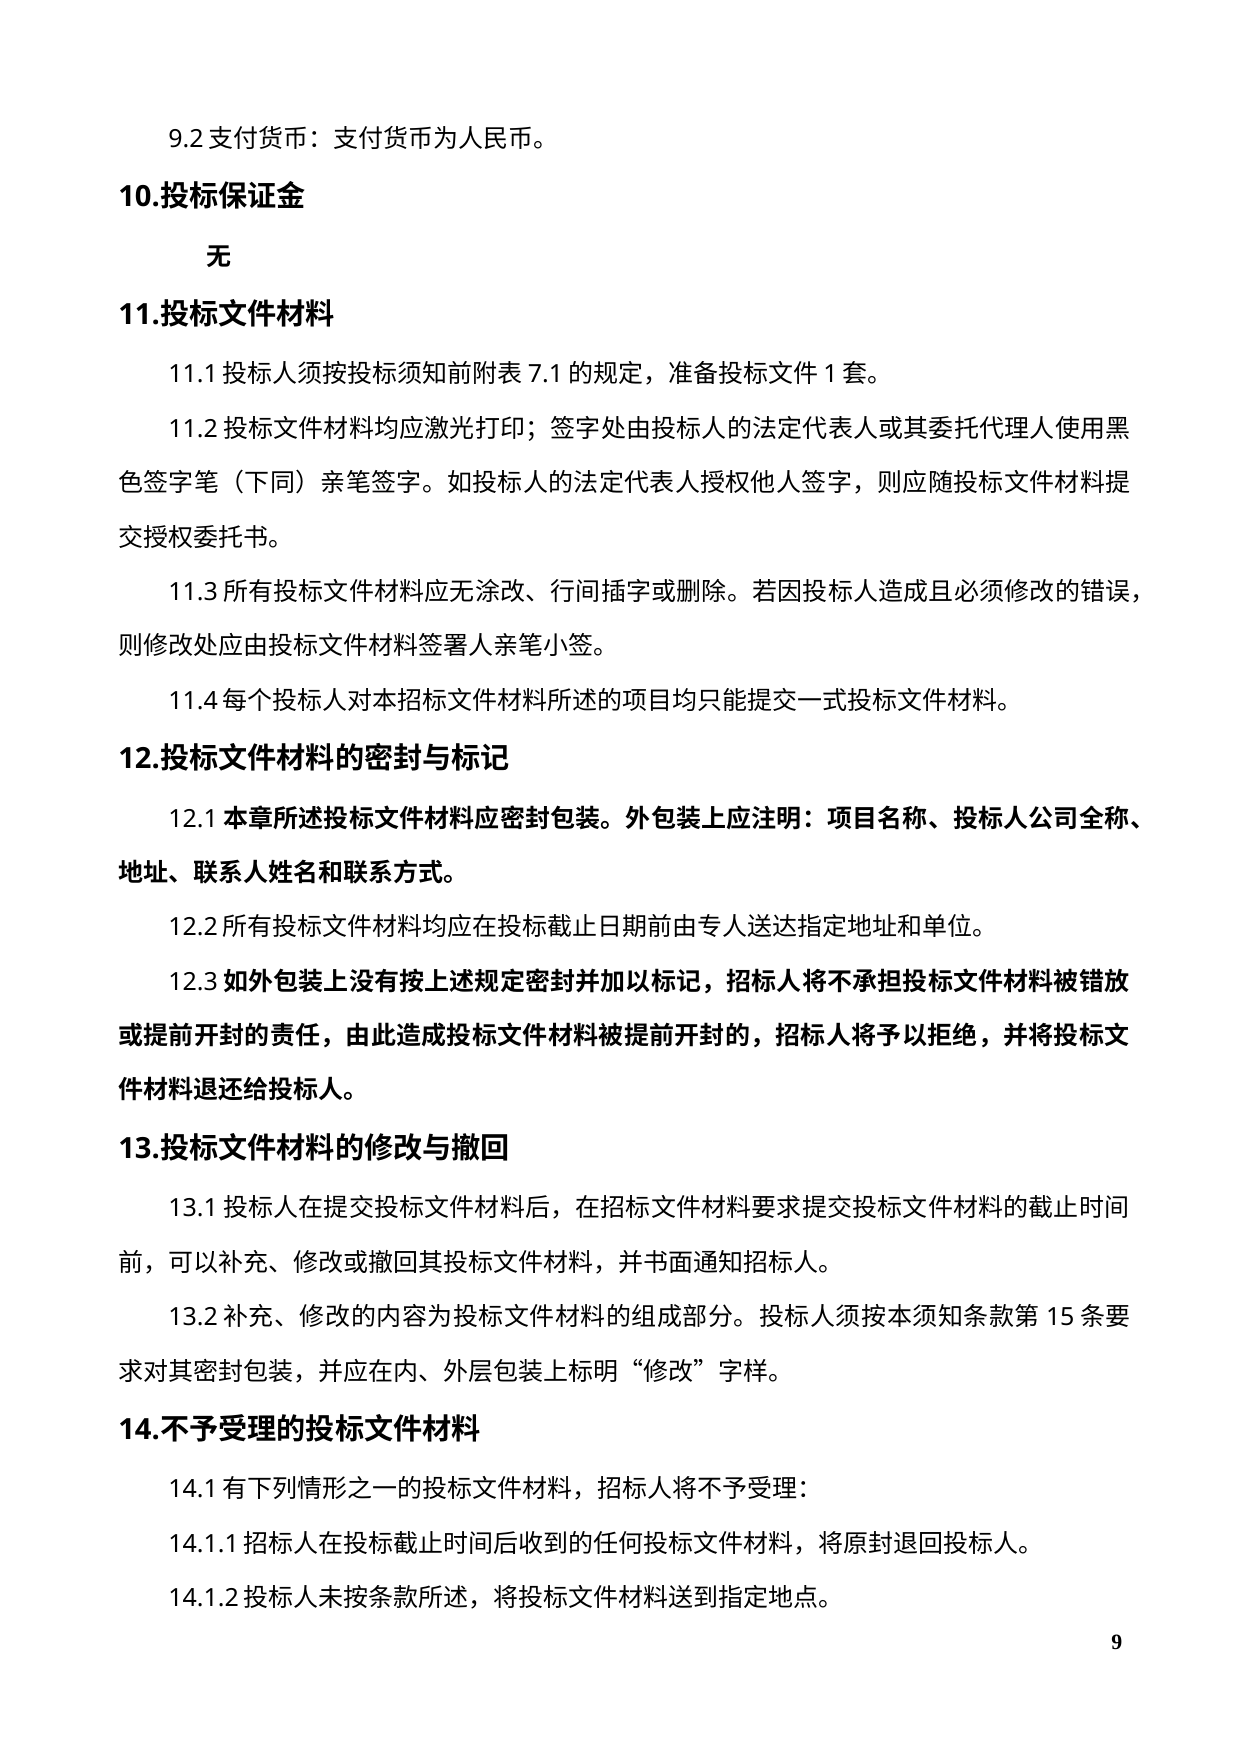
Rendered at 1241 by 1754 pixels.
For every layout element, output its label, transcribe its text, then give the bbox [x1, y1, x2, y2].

text 13.2补充、修改的内容为投标文件材料的组成部分。投标人须按本须知条款第15条要求对其密封包装，并应在内、外层包装上标明“修改”字样。 [118, 1297, 1131, 1387]
text 11.1投标人须按投标须知前附表7.1的规定，准备投标文件1套。 [118, 354, 1131, 390]
text 无 [118, 236, 1122, 272]
text 11.2投标文件材料均应激光打印；签字处由投标人的法定代表人或其委托代理人使用黑色签字笔（下同）亲笔签字。如投标人的法定代表人授权他人签字，则应随投标文件材料提交授权委托书。 [118, 408, 1131, 553]
text 12.2所有投标文件材料均应在投标截止日期前由专人送达指定地址和单位。 [118, 907, 1131, 943]
text 13.1投标人在提交投标文件材料后，在招标文件材料要求提交投标文件材料的截止时间前，可以补充、修改或撤回其投标文件材料，并书面通知招标人。 [118, 1188, 1131, 1278]
text 10.投标保证金 [118, 172, 1130, 215]
text 11.投标文件材料 [118, 290, 1130, 333]
text 招标人在投标截止时间后收到的任何投标文件材料，将原封退回投标人。 [118, 1523, 1131, 1559]
text 11.3所有投标文件材料应无涂改、行间插字或删除。若因投标人造成且必须修改的错误，则修改处应由投标文件材料签署人亲笔小签。 [118, 571, 1131, 662]
text 12.1本章所述投标文件材料应密封包装。外包装上应注明：项目名称、投标人公司全称、地址、联系人姓名和联系方式。 [118, 798, 1131, 889]
text 11.4每个投标人对本招标文件材料所述的项目均只能提交一式投标文件材料。 [118, 680, 1131, 716]
text 14.不予受理的投标文件材料 [118, 1405, 1130, 1448]
text 13.投标文件材料的修改与撤回 [118, 1124, 1130, 1167]
text 9.2支付货币：支付货币为人民币。 [118, 118, 1131, 154]
text 14.1有下列情形之一的投标文件材料，招标人将不予受理： [118, 1469, 1131, 1505]
text 12.投标文件材料的密封与标记 [118, 734, 1130, 777]
text 投标人未按条款所述，将投标文件材料送到指定地点。 [118, 1578, 1131, 1614]
text 12.3如外包装上没有按上述规定密封并加以标记，招标人将不承担投标文件材料被错放或提前开封的责任，由此造成投标文件材料被提前开封的，招标人将予以拒绝，并将投标文件材料退还给投标人。 [118, 961, 1131, 1106]
